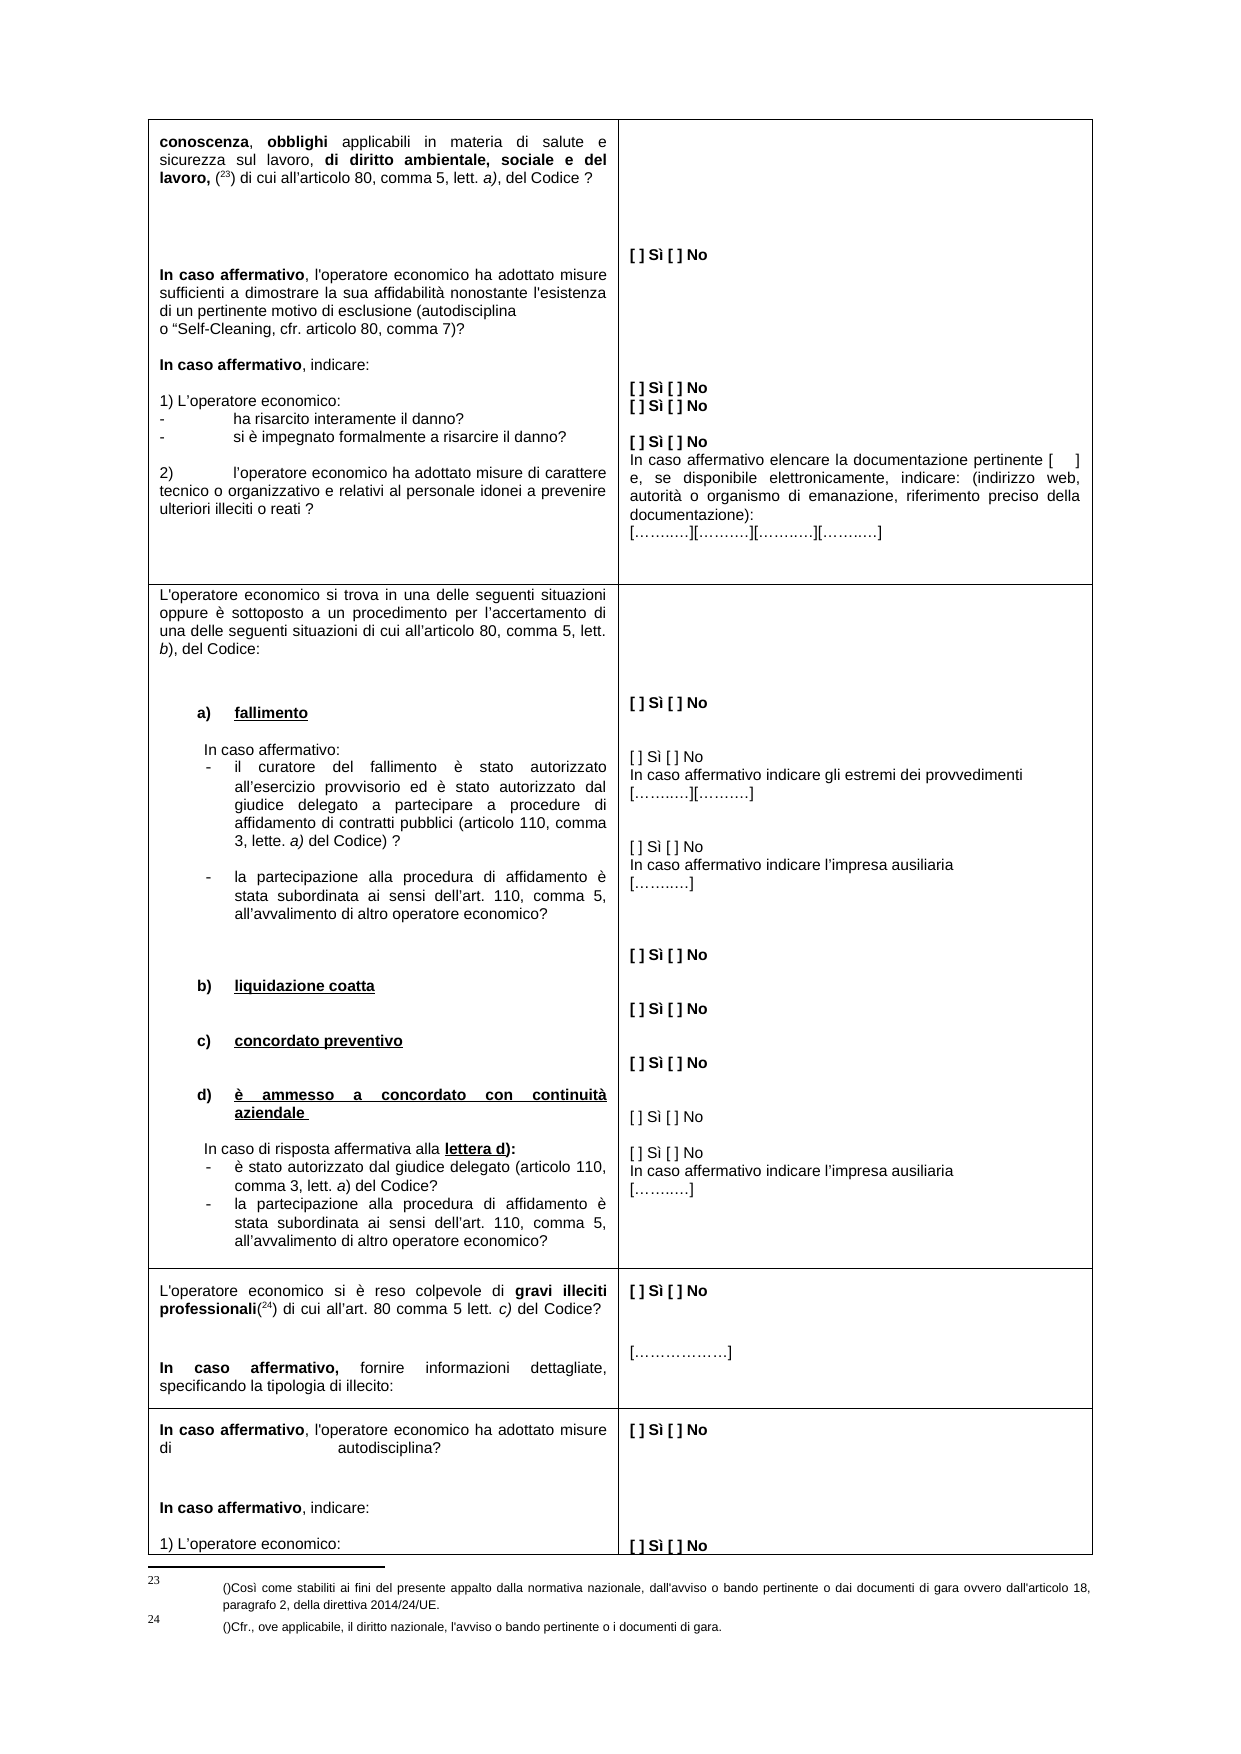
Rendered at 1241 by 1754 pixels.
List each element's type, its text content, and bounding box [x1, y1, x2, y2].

table_cell L'operatore economico si trova in una delle seguenti situazioni oppure è sottoposto a un procedimento per l’accertamento di una delle seguenti situazioni di cui all’articolo 80, comma 5, lett. b), del Codice: fallimento In caso affermativo: il curatore del fallimento è stato autorizzato all’esercizio provvisorio ed è stato autorizzato dal giudice delegato a partecipare a procedure di affidamento di contratti pubblici (articolo 110, comma 3, lette. a) del Codice) ? la partecipazione alla procedura di affidamento è stata subordinata ai sensi dell’art. 110, comma 5, all’avvalimento di altro operatore economico? liquidazione coatta concordato preventivo è ammesso a concordato con continuità aziendale In caso di risposta affermativa alla lettera d): è stato autorizzato dal giudice delegato (articolo 110, comma 3, lett. a) del Codice? la partecipazione alla procedura di affidamento è stata subordinata ai sensi dell’art. 110, comma 5, all’avvalimento di altro operatore economico? [149, 585, 618, 1268]
table_cell [ ] Sì [ ] No [ ] Sì [ ] No In caso affermativo indicare gli estremi dei provvedimenti [……..…][…….…] [ ] Sì [ ] No In caso affermativo indicare l’impresa ausiliaria [……..…] [ ] Sì [ ] No [ ] Sì [ ] No [ ] Sì [ ] No [ ] Sì [ ] No [ ] Sì [ ] No In caso affermativo indicare l’impresa ausiliaria [……..…] [619, 585, 1092, 1268]
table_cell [149, 120, 618, 584]
table_cell [ ] Sì [ ] No [………………] [619, 1269, 1092, 1408]
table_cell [619, 1409, 1092, 1554]
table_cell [149, 1409, 618, 1554]
table_cell L'operatore economico si è reso colpevole di gravi illeciti professionali() di cui all’art. 80 comma 5 lett. c) del Codice? In caso affermativo, fornire informazioni dettagliate, specificando la tipologia di illecito: [149, 1269, 618, 1408]
